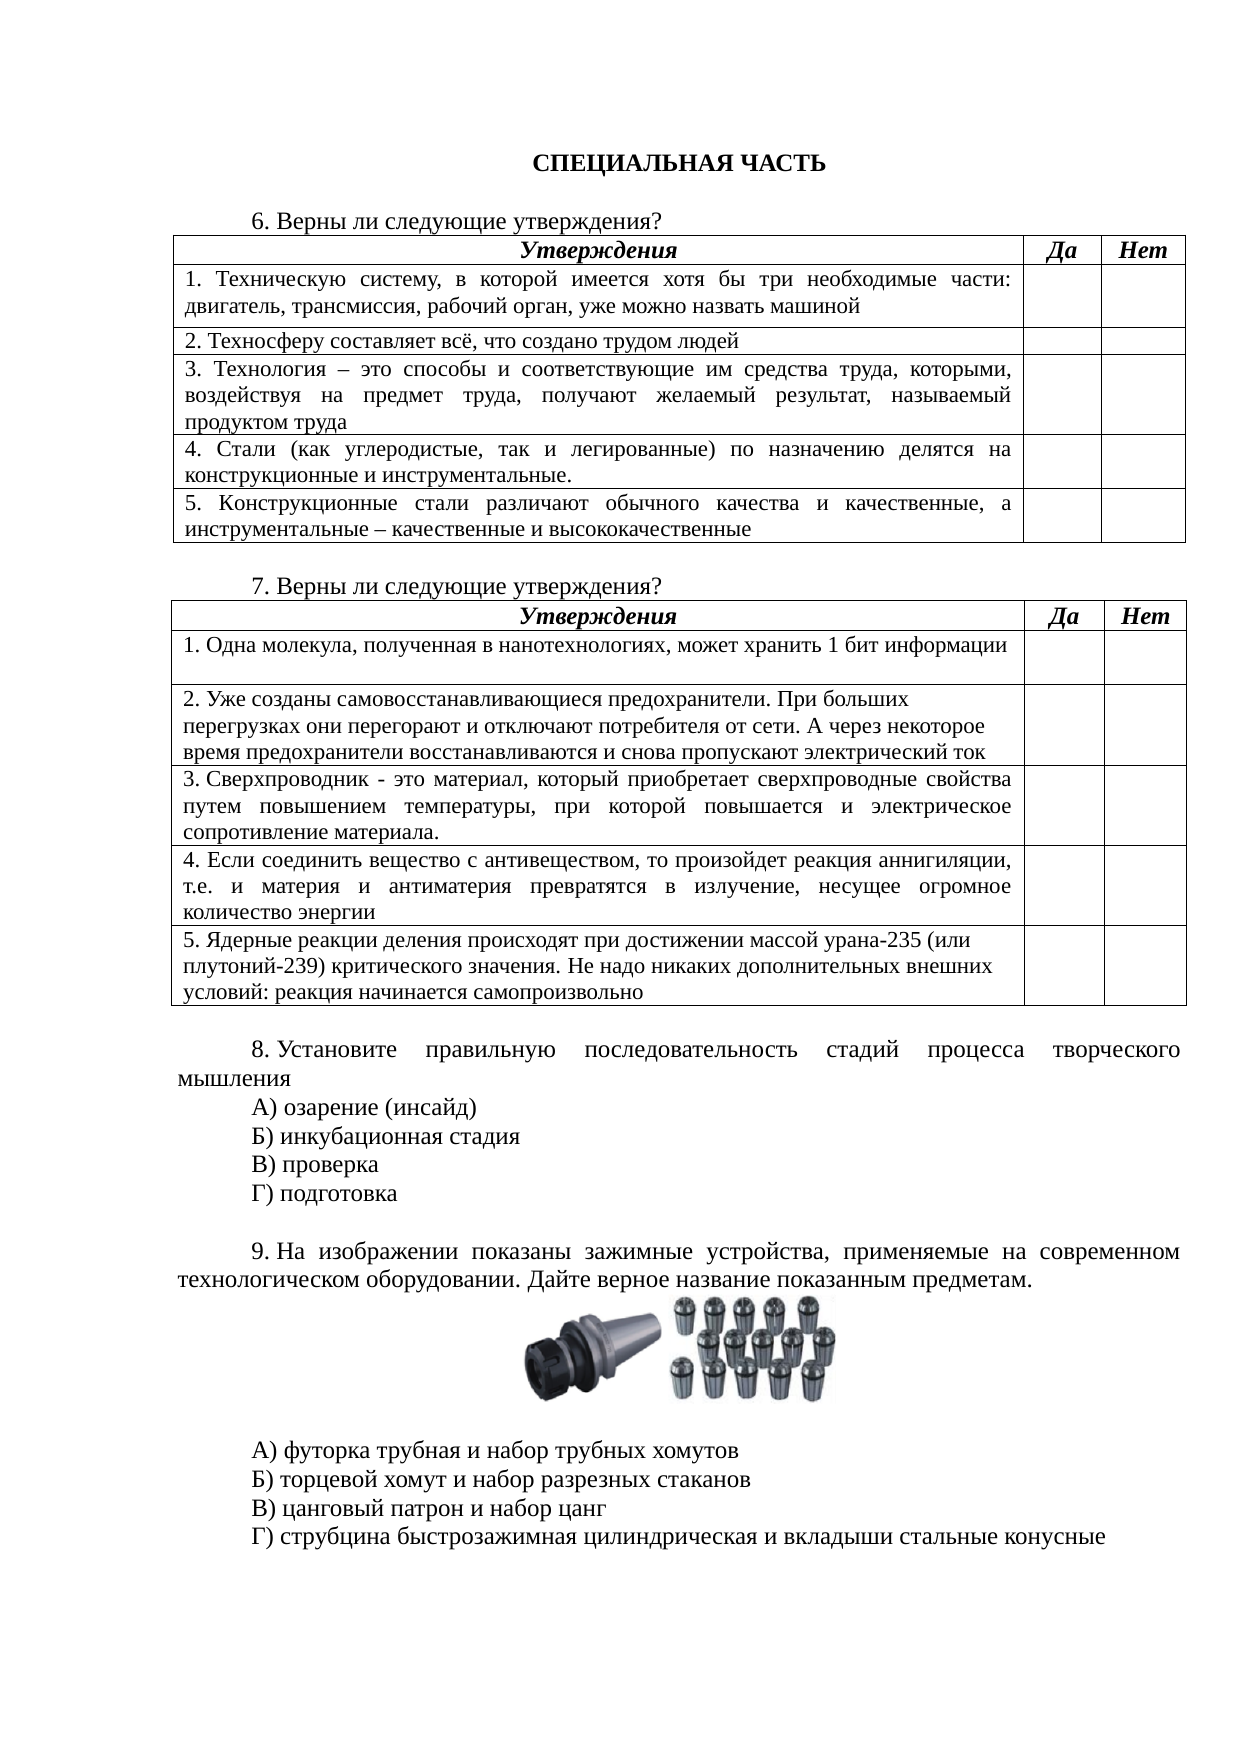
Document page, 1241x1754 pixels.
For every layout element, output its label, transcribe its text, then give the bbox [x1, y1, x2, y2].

table_header Да [1025, 601, 1104, 630]
text В) цанговый патрон и набор цанг [177, 1493, 1181, 1521]
table_cell [1102, 328, 1185, 354]
table_cell [1025, 631, 1104, 684]
text А) озарение (инсайд) [177, 1092, 1181, 1121]
table_cell Сверхпроводник - это материал, который приобретает сверхпроводные свойства путем повышением температуры, при которой повышается и электрическое сопротивление материала. [172, 766, 1024, 844]
table_cell 5. Конструкционные стали различают обычного качества и качественные, а инструментальные – качественные и высококачественные [174, 489, 1023, 542]
table_header Да [1024, 236, 1101, 264]
table_cell [1102, 355, 1185, 434]
text Г) струбцина быстрозажимная цилиндрическая и вкладыши стальные конусные [177, 1521, 1181, 1550]
table_cell [1025, 926, 1104, 1005]
table_cell [1024, 489, 1101, 542]
table_cell [1024, 355, 1101, 434]
table_cell [1102, 435, 1185, 488]
table_cell 5. Ядерные реакции деления происходят при достижении массой урана-235 (или плутоний-239) критического значения. Не надо никаких дополнительных внешних условий: реакция начинается самопроизвольно [172, 926, 1024, 1005]
table_cell [1105, 846, 1186, 925]
picture [520, 1293, 839, 1407]
list На изображении показаны зажимные устройства, применяемые на современном технологическом оборудовании. Дайте верное название показанным предметам. [177, 1236, 1181, 1293]
table_cell [1105, 631, 1186, 684]
table_cell 3. Технология – это способы и соответствующие им средства труда, которыми, воздействуя на предмет труда, получают желаемый результат, называемый продуктом труда [174, 355, 1023, 434]
table_cell [1024, 265, 1101, 327]
table_cell 2. Техносферу составляет всё, что создано трудом людей [174, 328, 1023, 354]
table_header Нет [1105, 601, 1186, 630]
table_cell 4. Стали (как углеродистые, так и легированные) по назначению делятся на конструкционные и инструментальные. [174, 435, 1023, 488]
table_cell Уже созданы самовосстанавливающиеся предохранители. При больших перегрузках они перегорают и отключают потребителя от сети. А через некоторое время предохранители восстанавливаются и снова пропускают электрический ток [172, 685, 1024, 764]
table_cell [1025, 685, 1104, 764]
table_cell [1102, 489, 1185, 542]
list Верны ли следующие утверждения? [177, 571, 1181, 600]
table_cell [1025, 846, 1104, 925]
table_header Утверждения [172, 601, 1024, 630]
text В) проверка [177, 1149, 1181, 1178]
list Установите правильную последовательность стадий процесса творческого мышления [177, 1034, 1181, 1092]
table_cell 1. Техническую систему, в которой имеется хотя бы три необходимые части: двигатель, трансмиссия, рабочий орган, уже можно назвать машиной [174, 265, 1023, 327]
text А) футорка трубная и набор трубных хомутов [177, 1435, 1181, 1464]
text Б) торцевой хомут и набор разрезных стаканов [177, 1464, 1181, 1493]
text Б) инкубационная стадия [177, 1121, 1181, 1149]
table_header Утверждения [174, 236, 1023, 264]
table_cell [1105, 926, 1186, 1005]
table_cell [1102, 265, 1185, 327]
text СПЕЦИАЛЬНАЯ ЧАСТЬ [177, 148, 1181, 177]
list Верны ли следующие утверждения? [177, 206, 1181, 234]
table_cell [1025, 766, 1104, 844]
table_cell [1105, 685, 1186, 764]
table_cell [1024, 328, 1101, 354]
table_cell Одна молекула, полученная в нанотехнологиях, может хранить 1 бит информации [172, 631, 1024, 684]
table_header Нет [1102, 236, 1185, 264]
table_cell [1024, 435, 1101, 488]
text Г) подготовка [177, 1178, 1181, 1207]
table_cell 4. Если соединить вещество с антивеществом, то произойдет реакция аннигиляции, т.е. и материя и антиматерия превратятся в излучение, несущее огромное количество энергии [172, 846, 1024, 925]
table_cell [1105, 766, 1186, 844]
